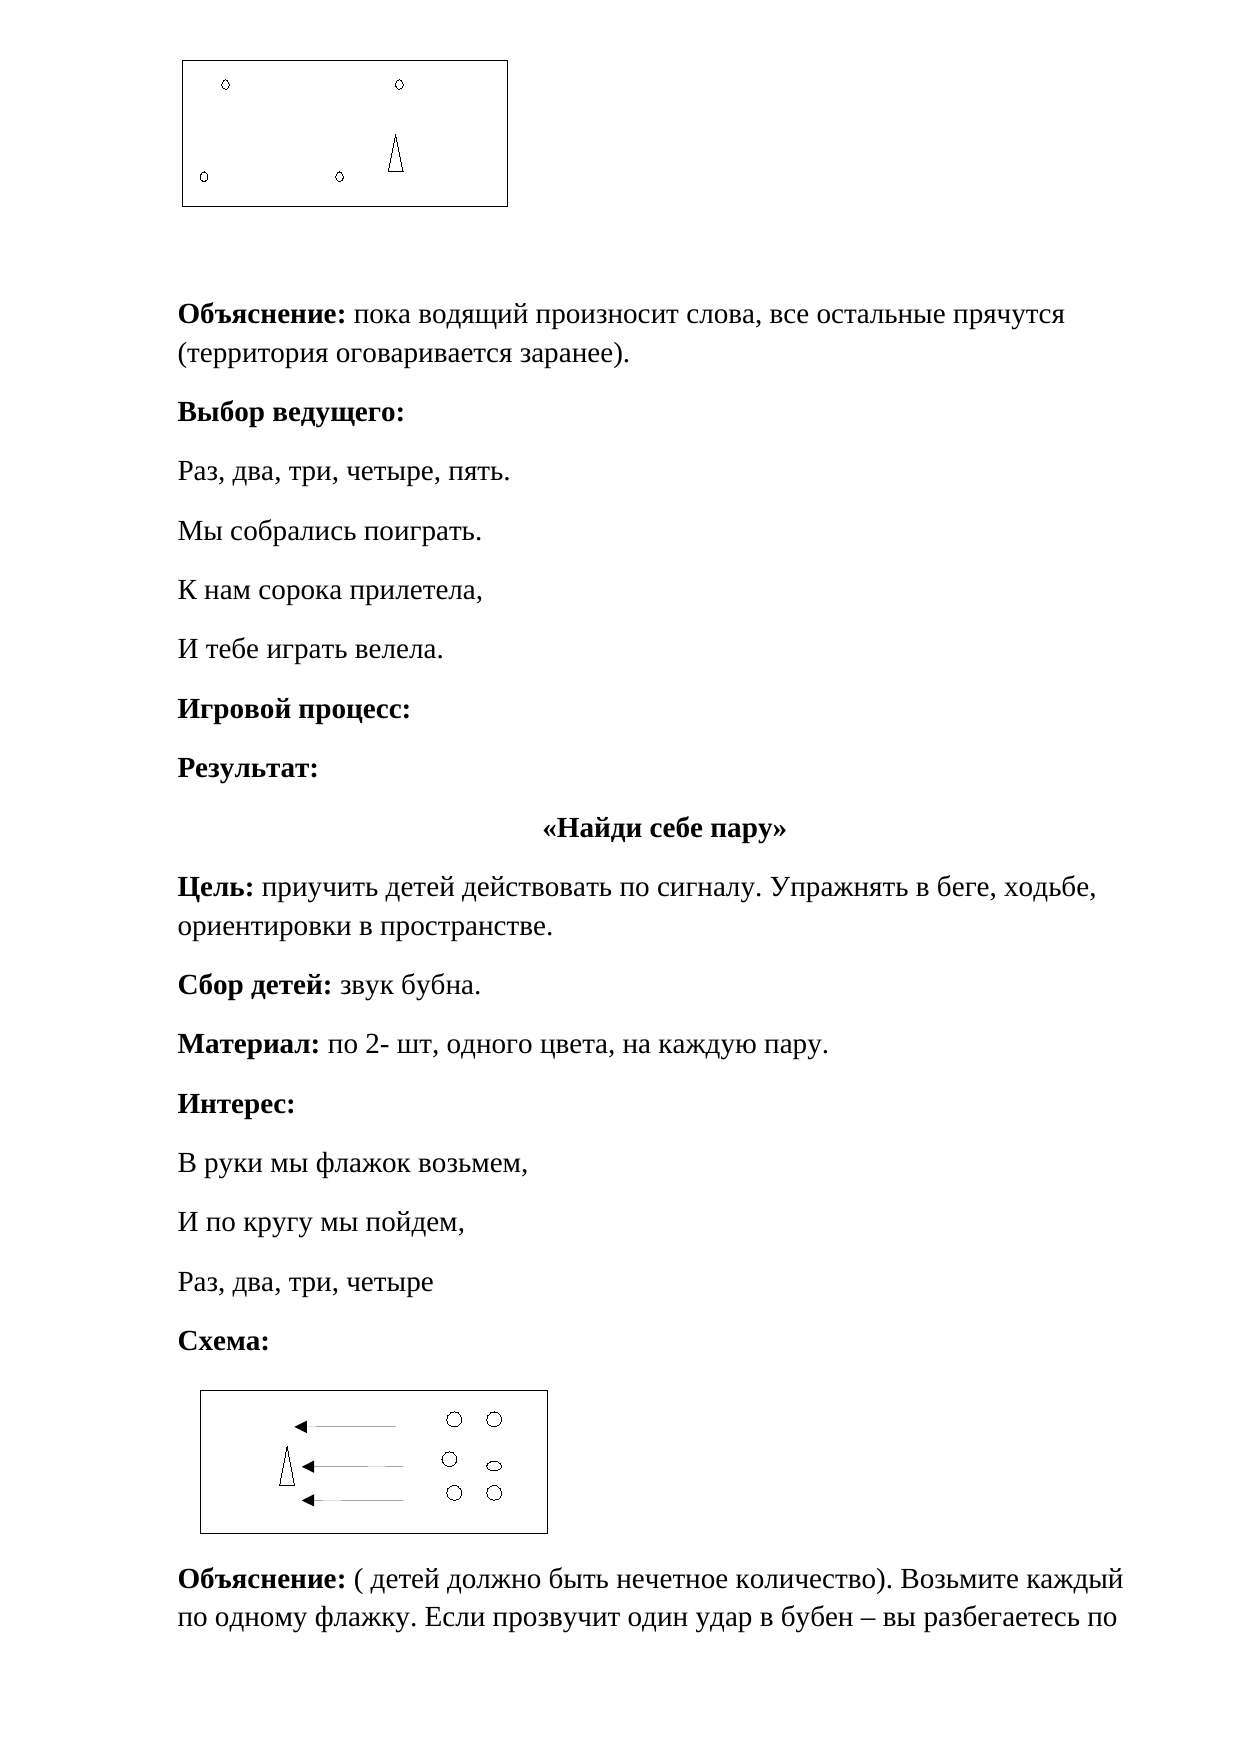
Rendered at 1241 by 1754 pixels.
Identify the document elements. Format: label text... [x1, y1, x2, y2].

text Сбор детей: звук бубна. [177, 967, 1152, 1001]
text Раз, два, три, четыре [177, 1264, 1152, 1297]
text И по кругу мы пойдем, [177, 1204, 1152, 1238]
text Цель: приучить детей действовать по сигналу. Упражнять в беге, ходьбе, ориентировки в пространстве. [177, 869, 1152, 941]
text В руки мы флажок возьмем, [177, 1145, 1152, 1179]
text Интерес: [177, 1086, 1152, 1119]
text Мы собрались поиграть. [177, 513, 1152, 546]
text Раз, два, три, четыре, пять. [177, 453, 1152, 487]
text Игровой процесс: [177, 691, 1152, 724]
text «Найди себе пару» [177, 810, 1152, 843]
text Материал: по 2- шт, одного цвета, на каждую пару. [177, 1026, 1152, 1060]
text И тебе играть велела. [177, 632, 1152, 665]
text Выбор ведущего: [177, 394, 1152, 428]
text Схема: [177, 1323, 1152, 1357]
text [177, 1561, 1152, 1633]
text К нам сорока прилетела, [177, 572, 1152, 606]
text Результат: [177, 750, 1152, 784]
text Объяснение: пока водящий произносит слова, все остальные прячутся (территория оговаривается заранее). [177, 296, 1152, 368]
